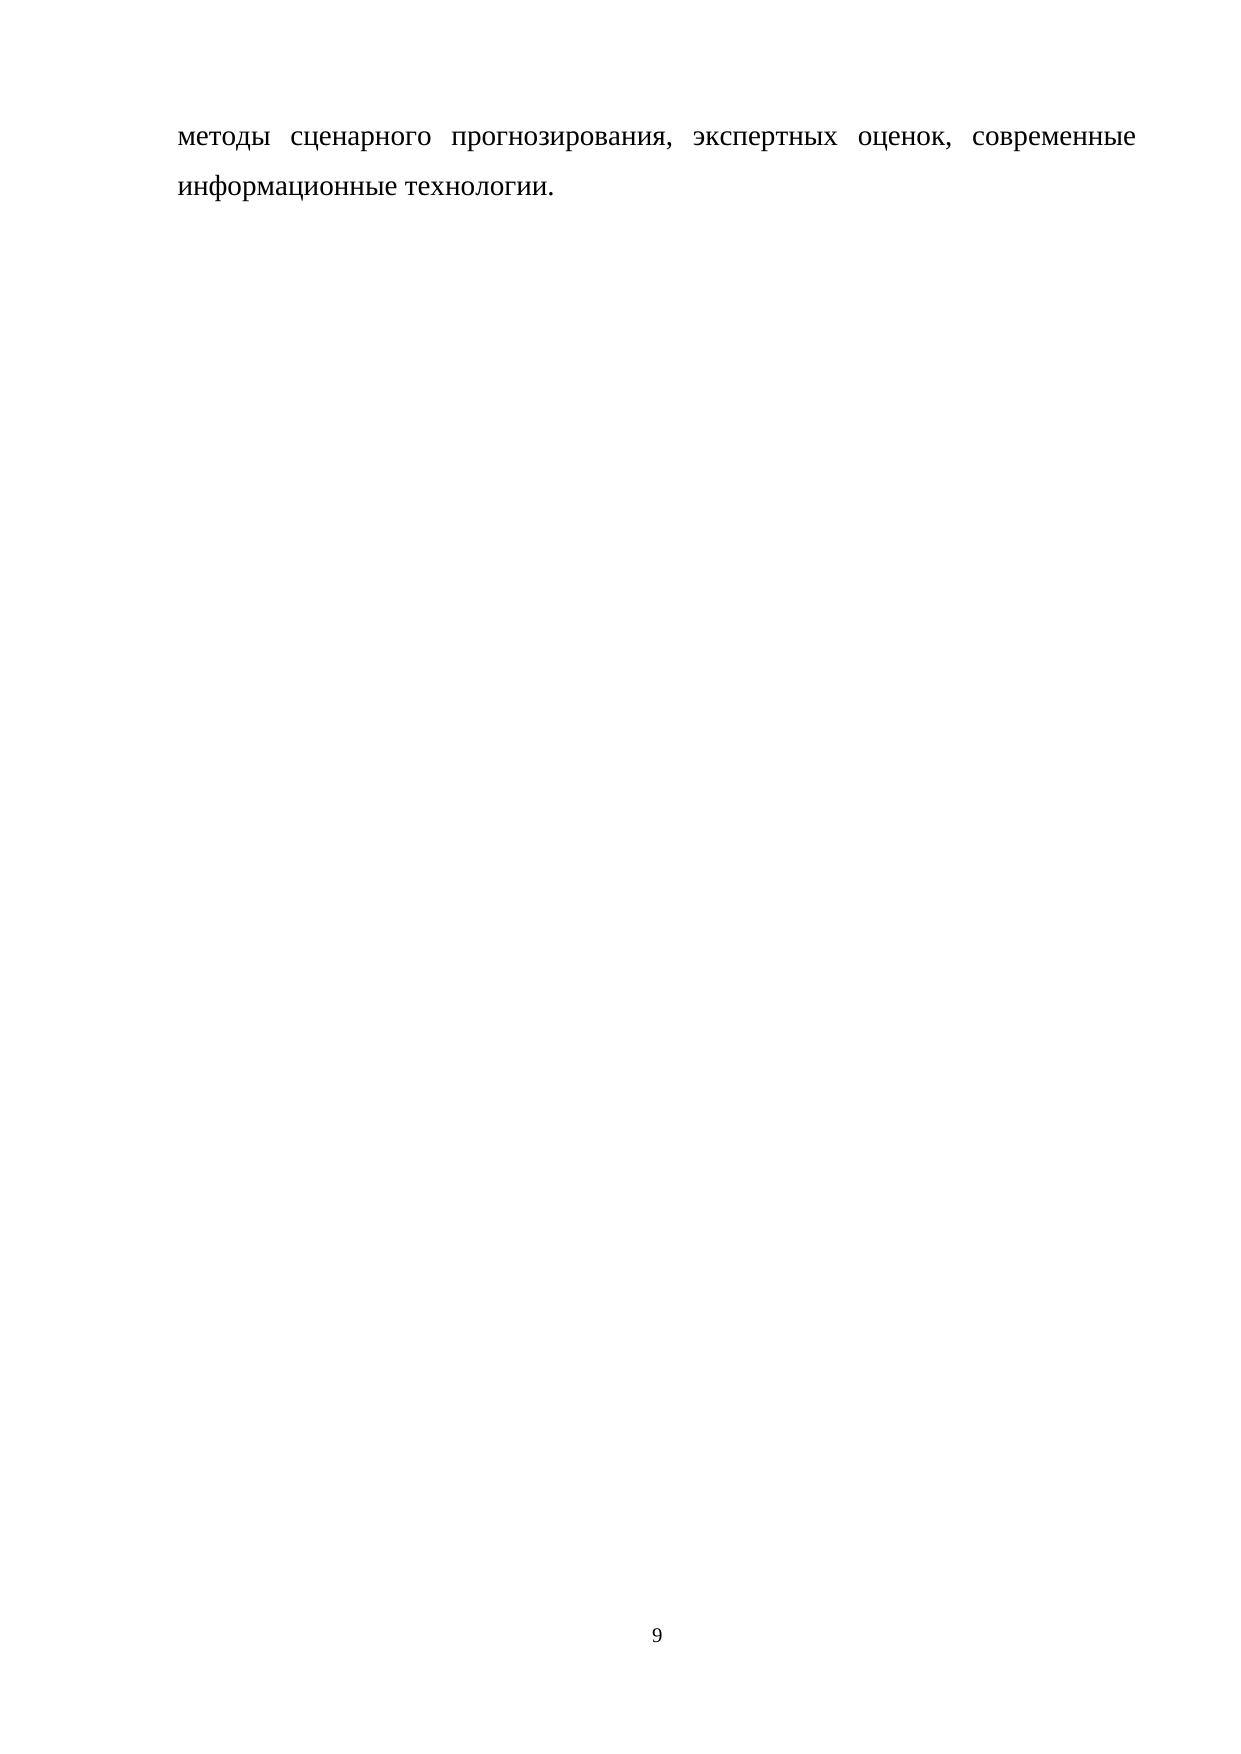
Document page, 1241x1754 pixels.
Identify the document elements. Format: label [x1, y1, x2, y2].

text [177, 118, 1137, 202]
